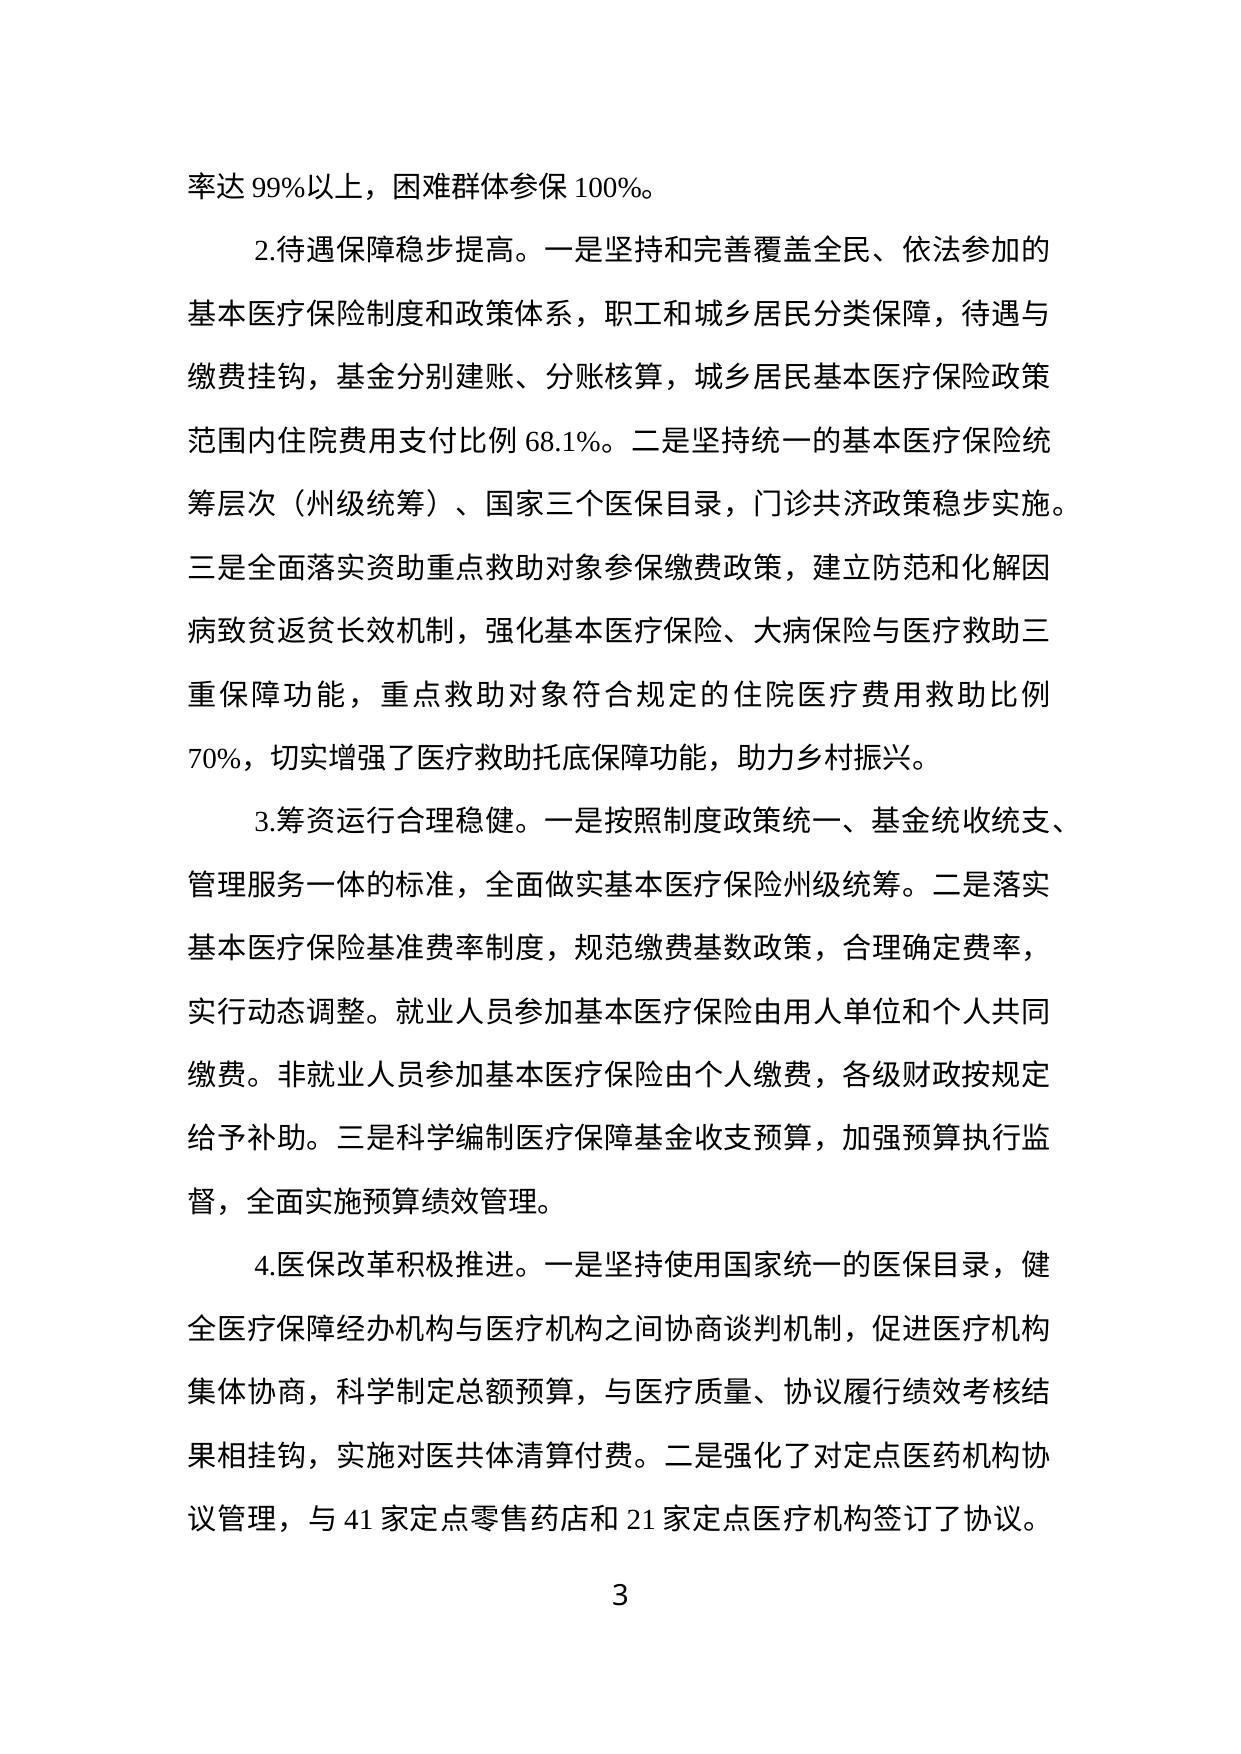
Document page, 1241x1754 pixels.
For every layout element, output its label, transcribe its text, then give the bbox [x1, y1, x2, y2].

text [187, 163, 1053, 206]
text 3.筹资运行合理稳健。一是按照制度政策统一、基金统收统支、管理服务一体的标准，全面做实基本医疗保险州级统筹。二是落实基本医疗保险基准费率制度，规范缴费基数政策，合理确定费率，实行动态调整。就业人员参加基本医疗保险由用人单位和个人共同缴费。非就业人员参加基本医疗保险由个人缴费，各级财政按规定给予补助。三是科学编制医疗保障基金收支预算，加强预算执行监督，全面实施预算绩效管理。 [187, 798, 1053, 1221]
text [187, 1242, 1053, 1538]
text 2.待遇保障稳步提高。一是坚持和完善覆盖全民、依法参加的基本医疗保险制度和政策体系，职工和城乡居民分类保障，待遇与缴费挂钩，基金分别建账、分账核算，城乡居民基本医疗保险政策范围内住院费用支付比例68.1%。二是坚持统一的基本医疗保险统筹层次（州级统筹）、国家三个医保目录，门诊共济政策稳步实施。三是全面落实资助重点救助对象参保缴费政策，建立防范和化解因病致贫返贫长效机制，强化基本医疗保险、大病保险与医疗救助三重保障功能，重点救助对象符合规定的住院医疗费用救助比例70%，切实增强了医疗救助托底保障功能，助力乡村振兴。 [187, 227, 1053, 777]
